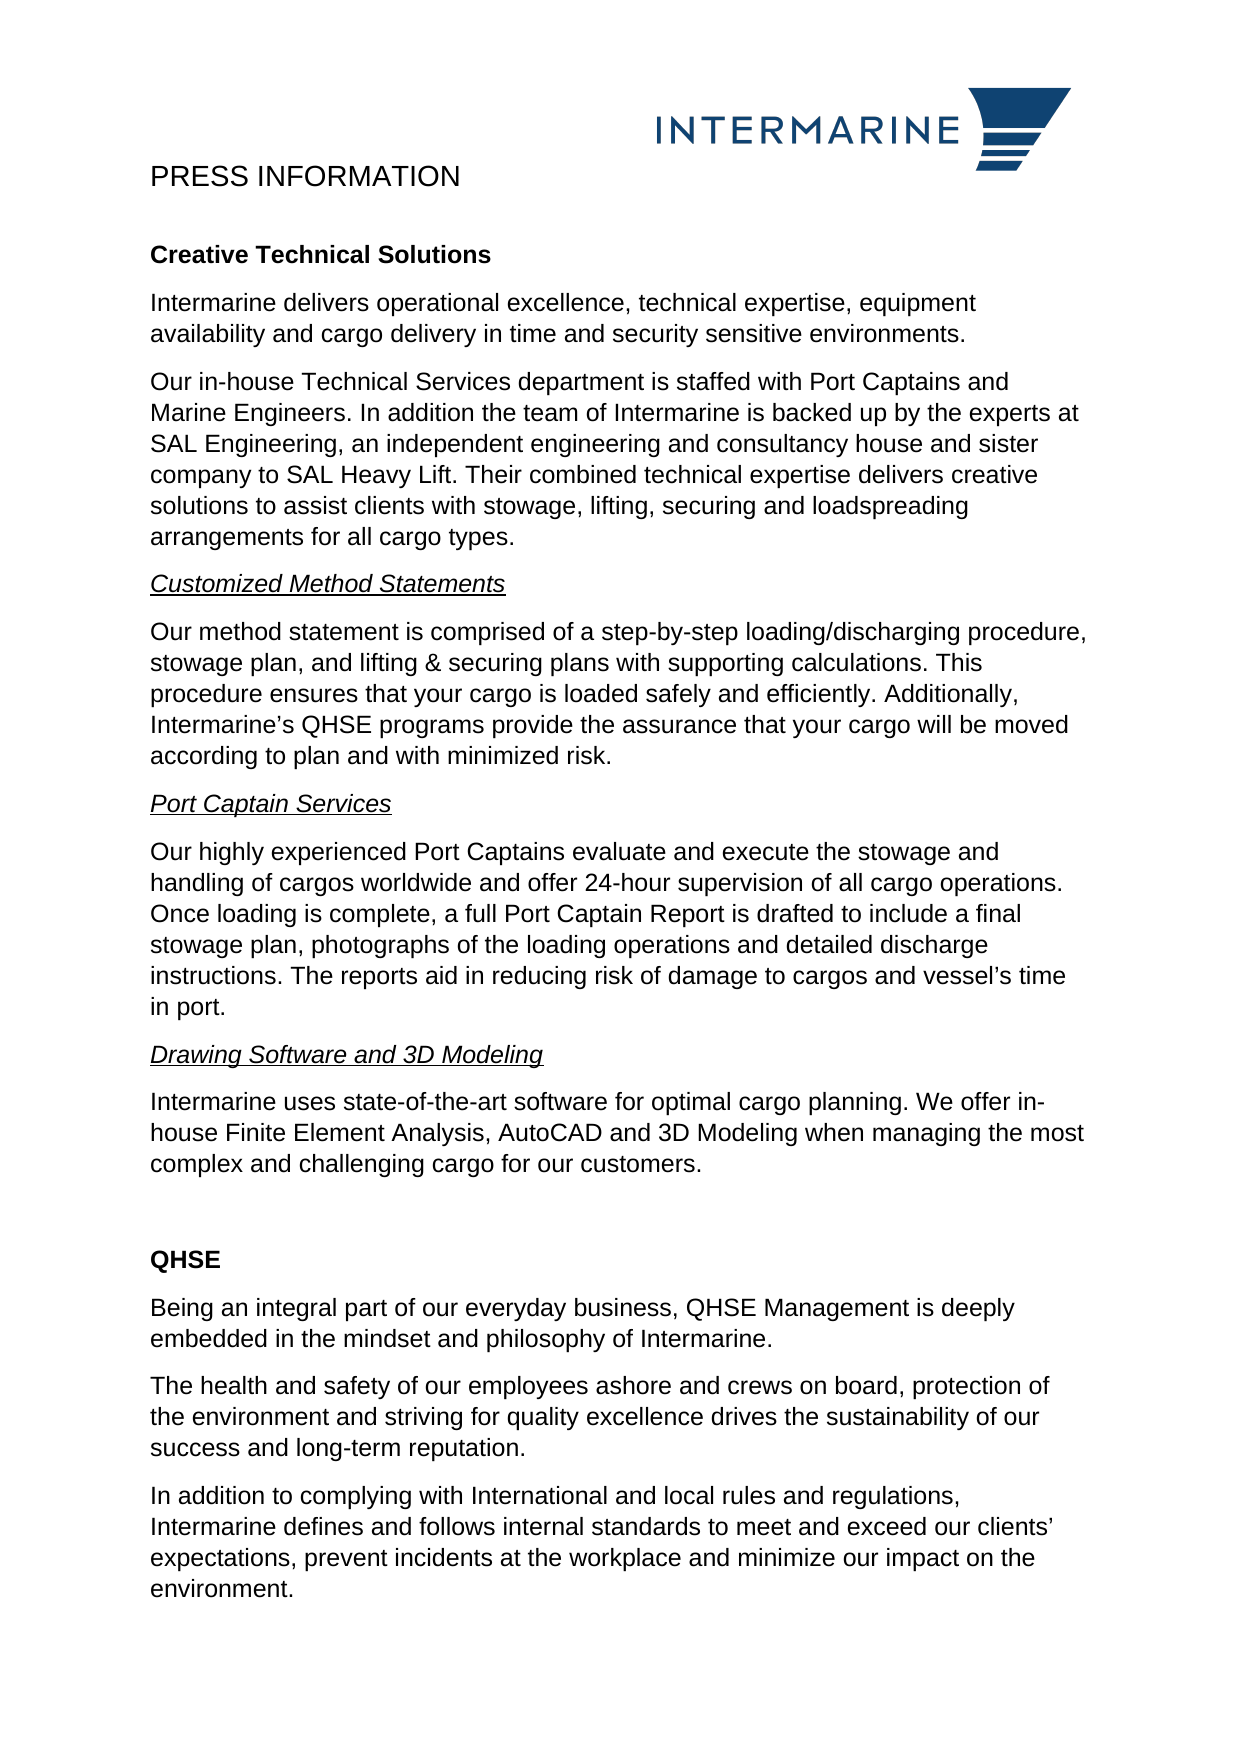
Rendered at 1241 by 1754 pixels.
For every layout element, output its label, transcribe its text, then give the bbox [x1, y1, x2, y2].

text Our highly experienced Port Captains evaluate and execute the stowage and handling of cargos worldwide and offer 24-hour supervision of all cargo operations. Once loading is complete, a full Port Captain Report is drafted to include a final stowage plan, photographs of the loading operations and detailed discharge instructions. The reports aid in reducing risk of damage to cargos and vessel’s time in port. [150, 837, 1090, 1021]
text Intermarine delivers operational excellence, technical expertise, equipment availability and cargo delivery in time and security sensitive environments. [150, 288, 1090, 348]
picture [642, 73, 1091, 187]
text Customized Method Statements [150, 569, 1090, 598]
text Port Captain Services [150, 789, 1090, 818]
text In addition to complying with International and local rules and regulations, Intermarine defines and follows internal standards to meet and exceed our clients’ expectations, prevent incidents at the workplace and minimize our impact on the environment. [150, 1481, 1090, 1603]
text QHSE [150, 1245, 1090, 1274]
text Our method statement is comprised of a step-by-step loading/discharging procedure, stowage plan, and lifting & securing plans with supporting calculations. This procedure ensures that your cargo is loaded safely and efficiently. Additionally, Intermarine’s QHSE programs provide the assurance that your cargo will be moved according to plan and with minimized risk. [150, 617, 1090, 770]
text Our in-house Technical Services department is staffed with Port Captains and Marine Engineers. In addition the team of Intermarine is backed up by the experts at SAL Engineering, an independent engineering and consultancy house and sister company to SAL Heavy Lift. Their combined technical expertise delivers creative solutions to assist clients with stowage, lifting, securing and loadspreading arrangements for all cargo types. [150, 367, 1090, 551]
text Drawing Software and 3D Modeling [150, 1040, 1090, 1068]
text Intermarine uses state-of-the-art software for optimal cargo planning. We offer in-house Finite Element Analysis, AutoCAD and 3D Modeling when managing the most complex and challenging cargo for our customers. [150, 1087, 1090, 1178]
text Creative Technical Solutions [150, 240, 1090, 269]
text Being an integral part of our everyday business, QHSE Management is deeply embedded in the mindset and philosophy of Intermarine. [150, 1293, 1090, 1352]
text The health and safety of our employees ashore and crews on board, protection of the environment and striving for quality excellence drives the sustainability of our success and long-term reputation. [150, 1371, 1090, 1462]
